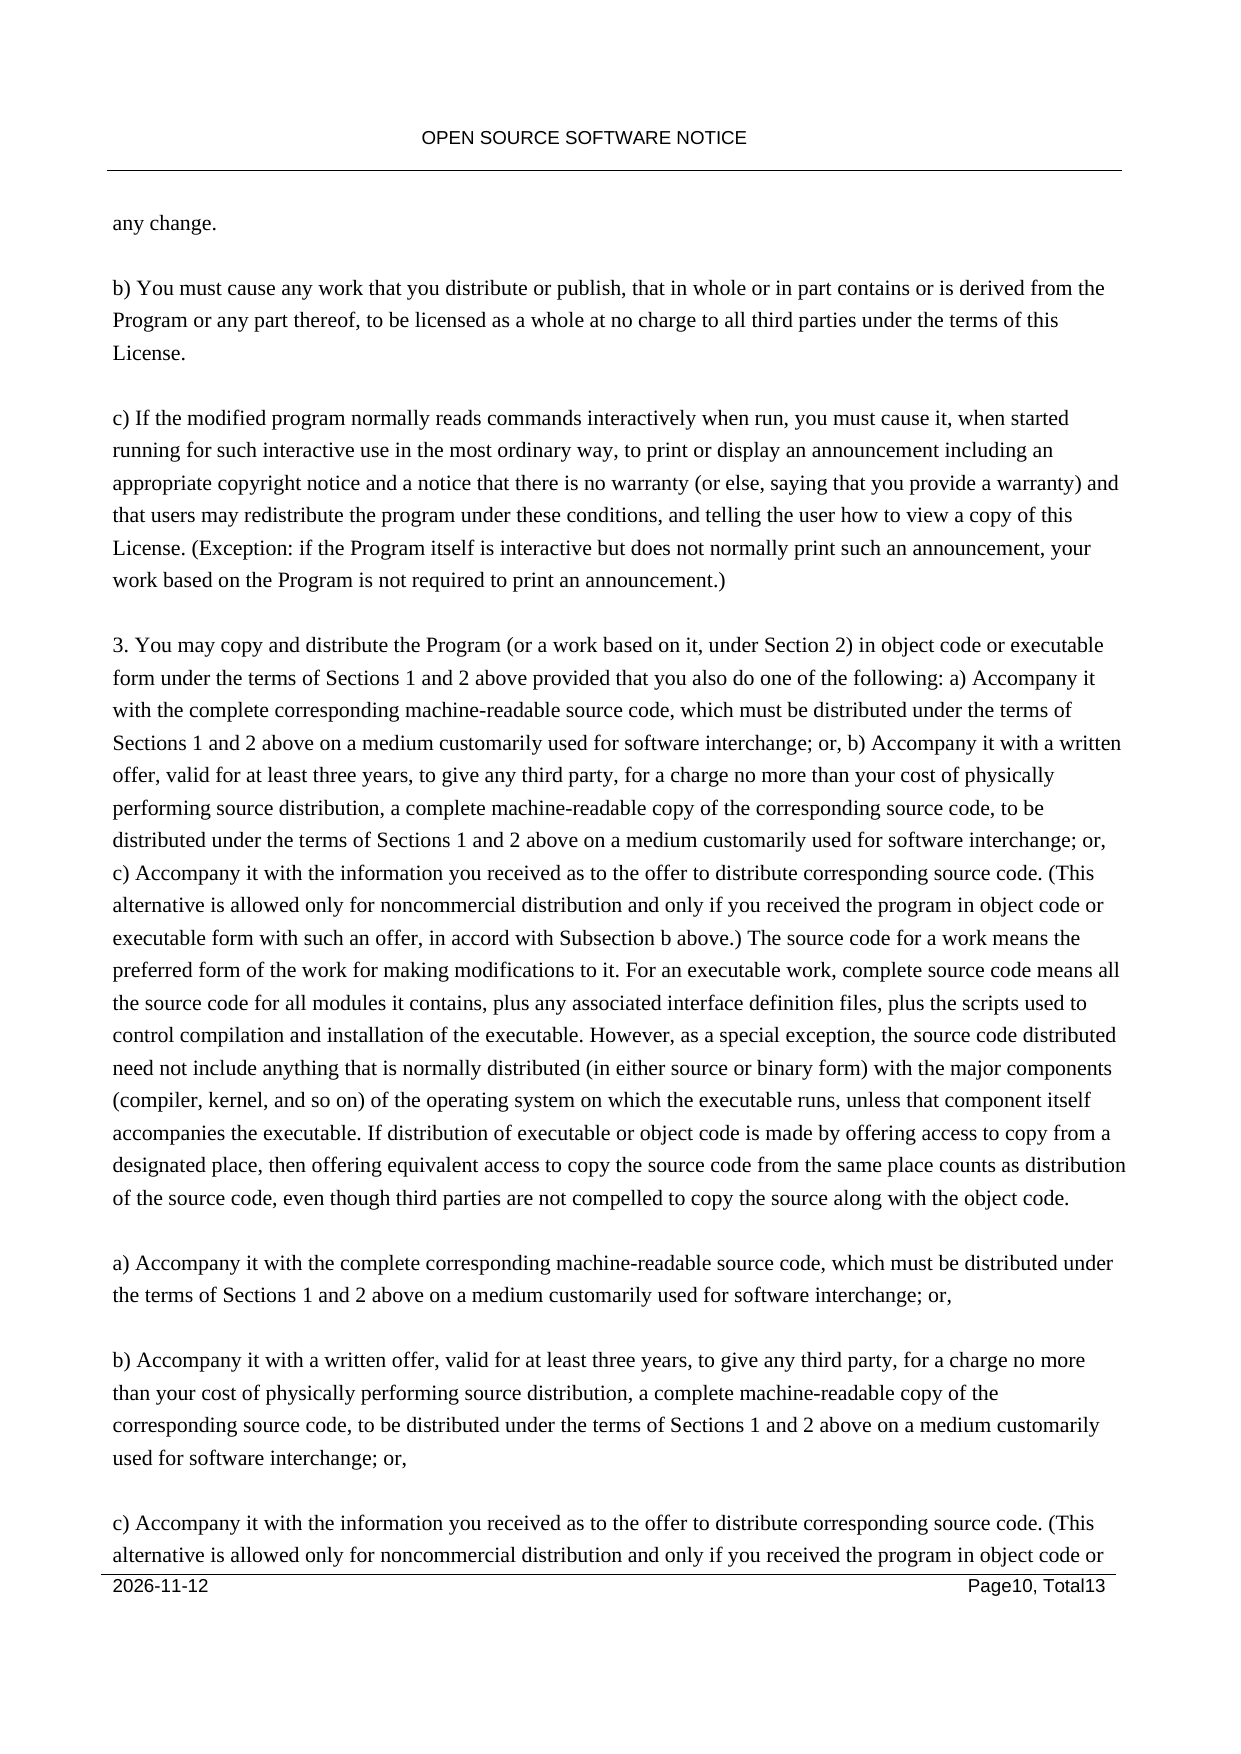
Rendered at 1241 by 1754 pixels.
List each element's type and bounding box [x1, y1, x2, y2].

text [112, 206, 1128, 1571]
